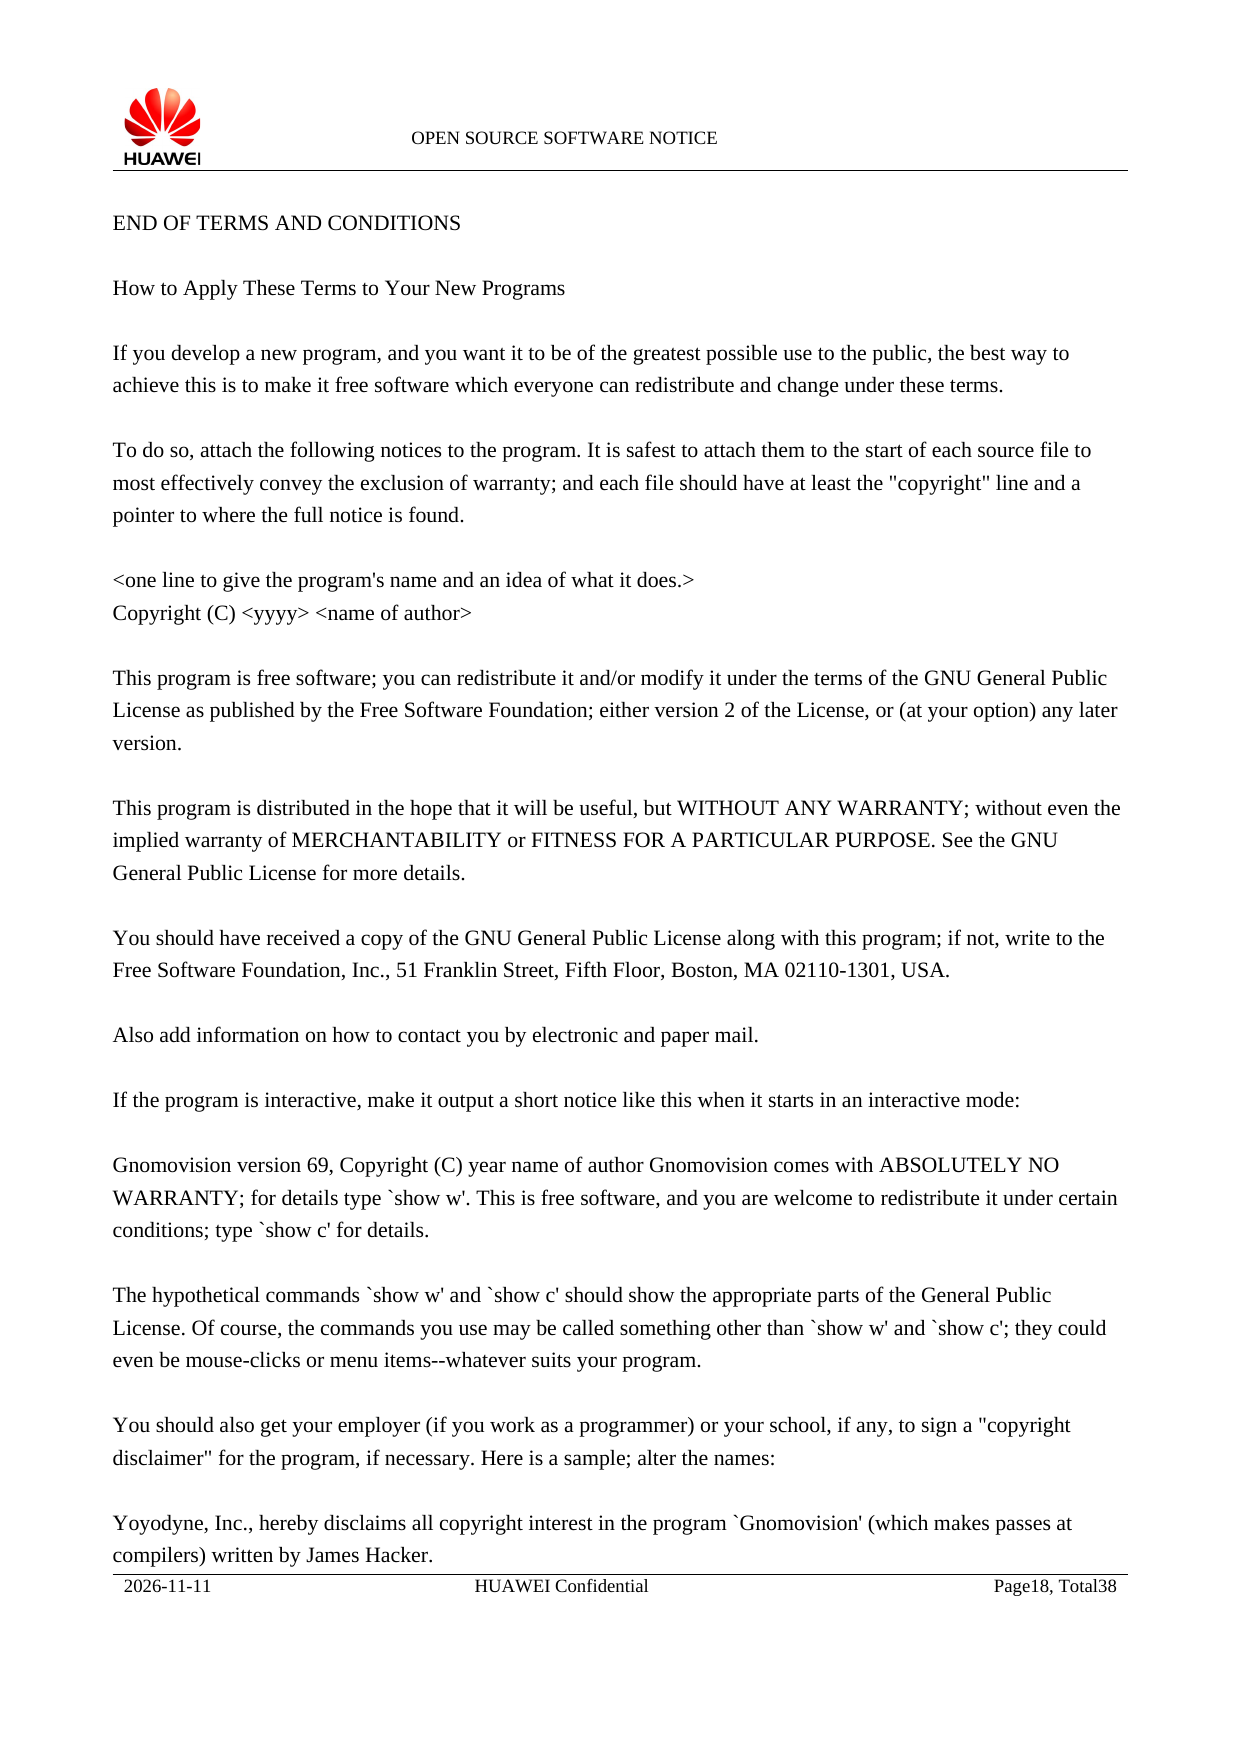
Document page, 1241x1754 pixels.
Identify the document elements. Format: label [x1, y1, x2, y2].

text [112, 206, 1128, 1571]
picture [124, 88, 201, 165]
